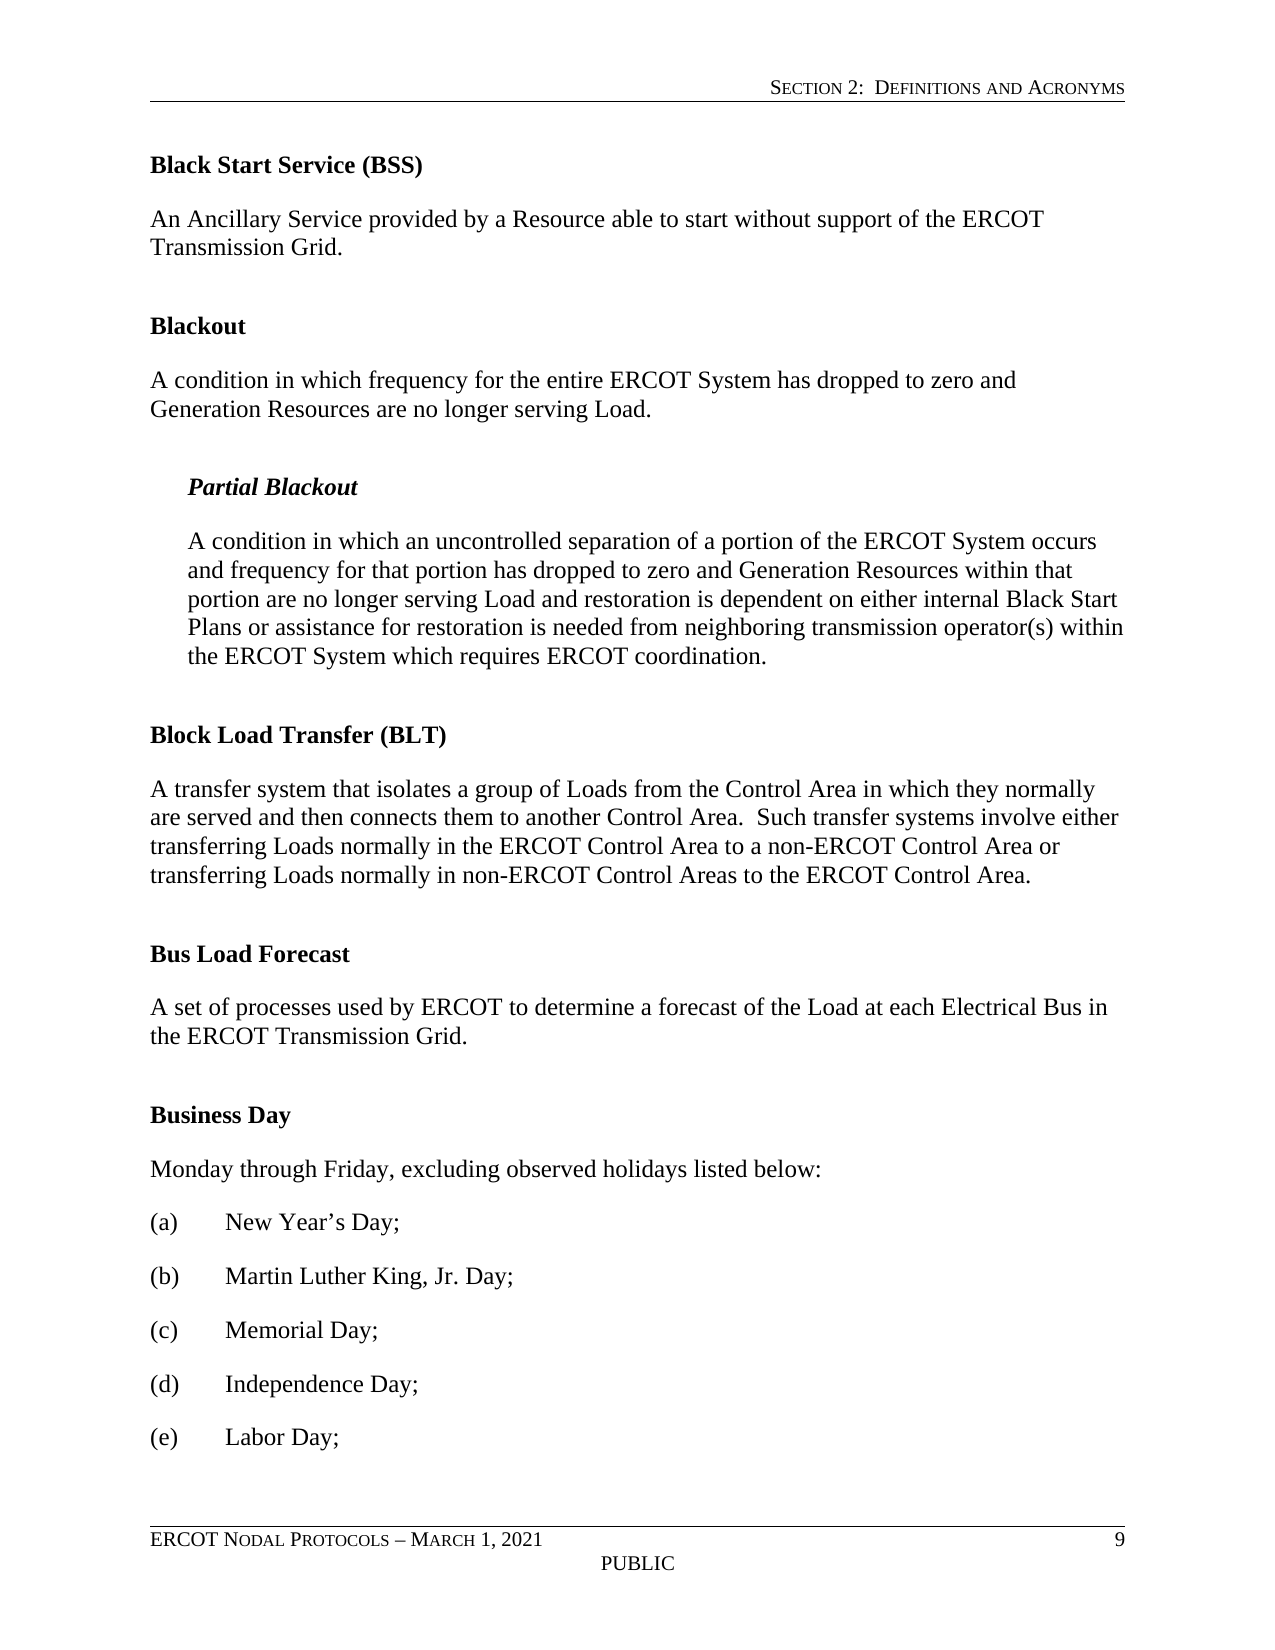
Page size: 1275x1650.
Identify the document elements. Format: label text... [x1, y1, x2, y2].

text Black Start Service (BSS) [150, 150, 1125, 179]
list (c) Memorial Day; [150, 1315, 1125, 1344]
text Bus Load Forecast [150, 939, 1125, 967]
list (b) Martin Luther King, Jr. Day; [150, 1261, 1125, 1290]
text Partial Blackout [187, 472, 1125, 501]
text A transfer system that isolates a group of Loads from the Control Area in which they normally are served and then connects them to another Control Area. Such transfer systems involve either transferring Loads normally in the ERCOT Control Area to a non-ERCOT Control Area or transferring Loads normally in non-ERCOT Control Areas to the ERCOT Control Area. [150, 774, 1125, 889]
text A condition in which frequency for the entire ERCOT System has dropped to zero and Generation Resources are no longer serving Load. [150, 365, 1125, 422]
text An Ancillary Service provided by a Resource able to start without support of the ERCOT Transmission Grid. [150, 204, 1125, 261]
text A condition in which an uncontrolled separation of a portion of the ERCOT System occurs and frequency for that portion has dropped to zero and Generation Resources within that portion are no longer serving Load and restoration is dependent on either internal Black Start Plans or assistance for restoration is needed from neighboring transmission operator(s) within the ERCOT System which requires ERCOT coordination. [187, 526, 1125, 670]
text Blackout [150, 311, 1125, 340]
text Block Load Transfer (BLT) [150, 720, 1125, 749]
text Monday through Friday, excluding observed holidays listed below: [150, 1154, 1125, 1182]
text Business Day [150, 1100, 1125, 1129]
list (e) Labor Day; [150, 1422, 1125, 1451]
list (d) Independence Day; [150, 1369, 1125, 1397]
text A set of processes used by ERCOT to determine a forecast of the Load at each Electrical Bus in the ERCOT Transmission Grid. [150, 992, 1125, 1050]
list (a) New Year’s Day; [150, 1207, 1125, 1236]
